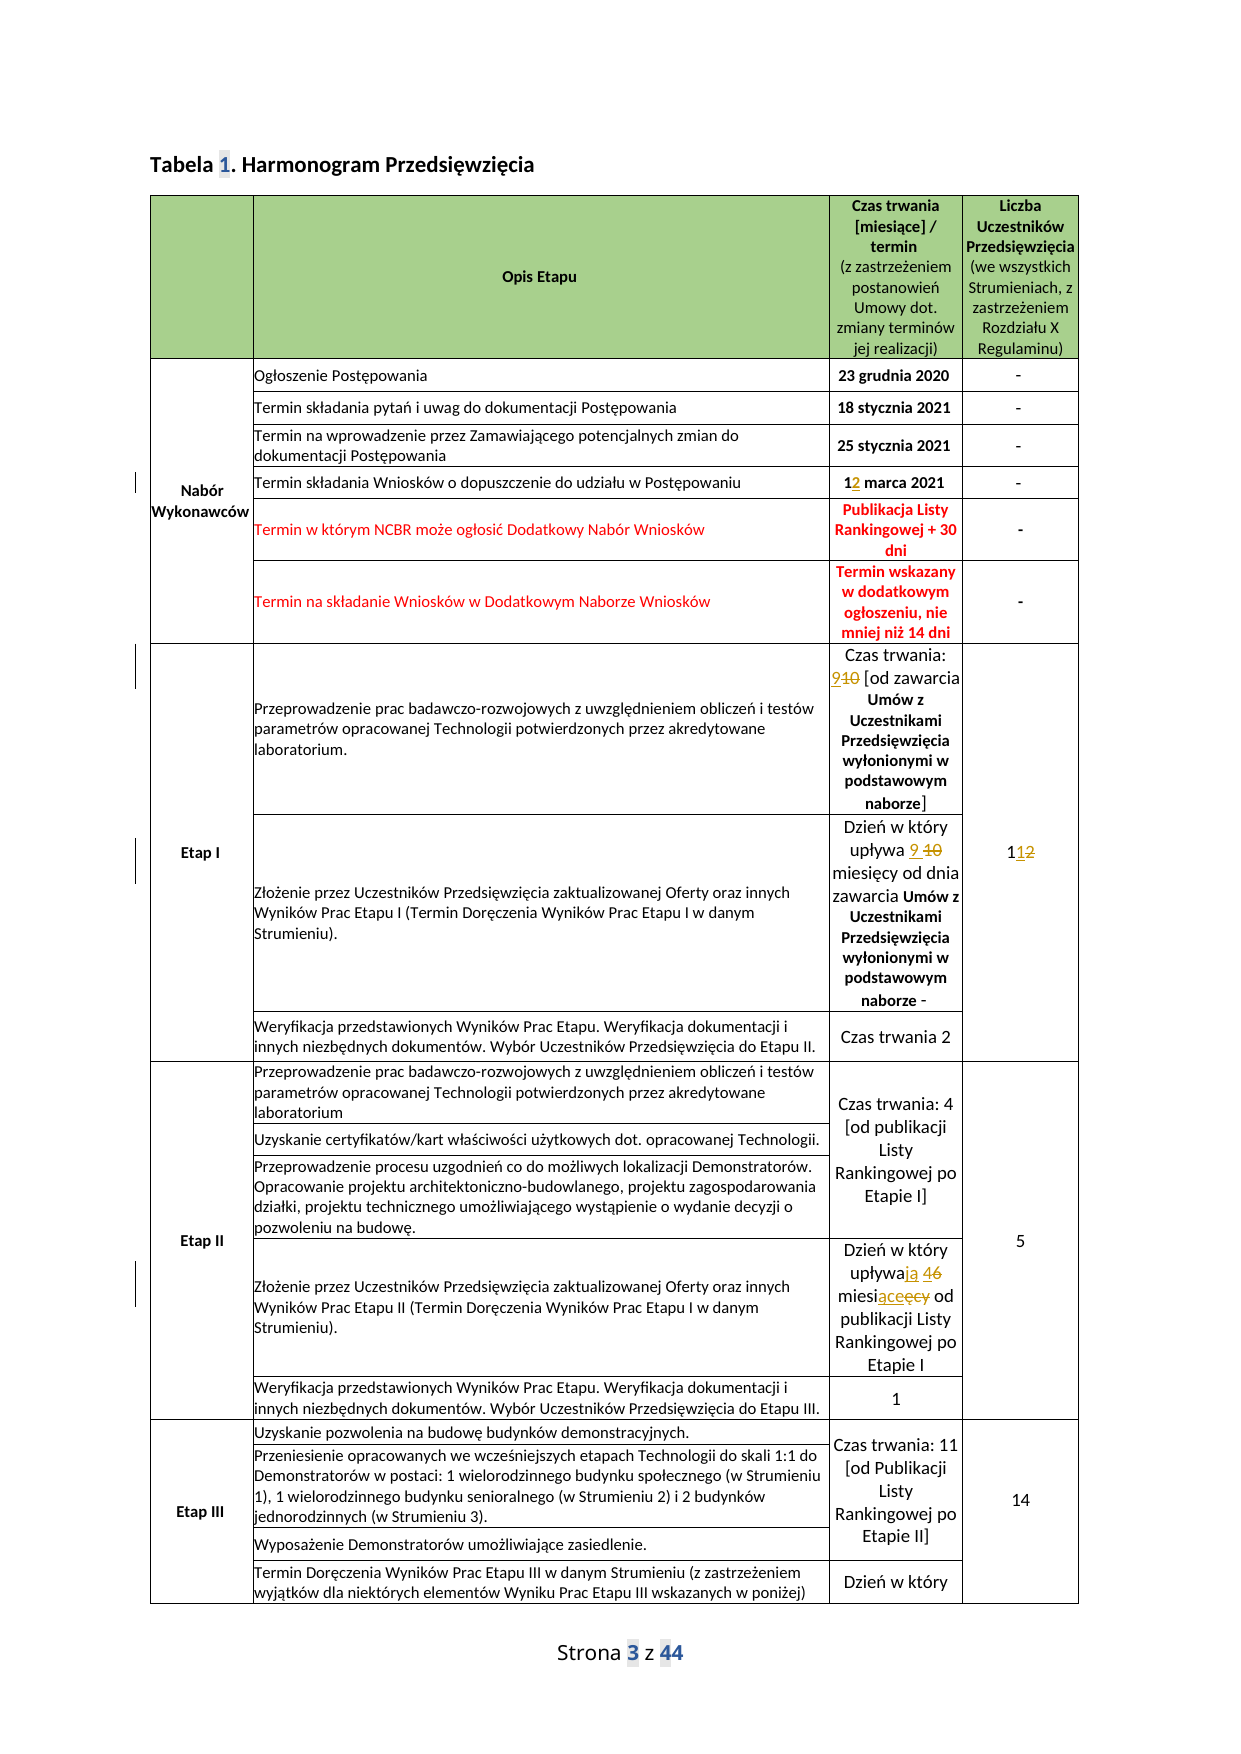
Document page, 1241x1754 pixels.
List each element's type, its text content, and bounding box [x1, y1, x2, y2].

table_cell 14 [963, 1420, 1078, 1603]
table_header Czas trwania [miesiące] / termin (z zastrzeżeniem postanowień Umowy dot. zmiany terminów jej realizacji) [830, 196, 962, 358]
table_cell Uzyskanie pozwolenia na budowę budynków demonstracyjnych. [254, 1420, 829, 1444]
table_cell Wyposażenie Demonstratorów umożliwiające zasiedlenie. [254, 1528, 829, 1560]
table_cell Termin składania Wniosków o dopuszczenie do udziału w Postępowaniu [254, 467, 829, 498]
table_cell Złożenie przez Uczestników Przedsięwzięcia zaktualizowanej Oferty oraz innych Wyników Prac Etapu I (Termin Doręczenia Wyników Prac Etapu I w danym Strumieniu). [254, 815, 829, 1011]
table_cell Dzień w który upływa miesięcy od dnia zawarcia Umów z Uczestnikami Przedsięwzięcia wyłonionymi w podstawowym naborze - [830, 815, 962, 1011]
table_cell Weryfikacja przedstawionych Wyników Prac Etapu. Weryfikacja dokumentacji i innych niezbędnych dokumentów. Wybór Uczestników Przedsięwzięcia do Etapu III. [254, 1377, 829, 1419]
table_cell - [963, 392, 1078, 424]
table_cell Ogłoszenie Postępowania [254, 359, 829, 391]
table_cell 23 grudnia 2020 [830, 359, 962, 391]
table_cell 18 stycznia 2021 [830, 392, 962, 424]
table_cell Przeniesienie opracowanych we wcześniejszych etapach Technologii do skali 1:1 do Demonstratorów w postaci: 1 wielorodzinnego budynku społecznego (w Strumieniu 1), 1 wielorodzinnego budynku senioralnego (w Strumieniu 2) i 2 budynków jednorodzinnych (w Strumieniu 3). [254, 1445, 829, 1527]
table_cell Publikacja Listy Rankingowej + 30 dni [830, 499, 962, 560]
table_cell - [963, 359, 1078, 391]
table_cell 1 marca 2021 [830, 467, 962, 498]
table_cell Etap I [151, 644, 253, 1061]
table_cell Przeprowadzenie prac badawczo-rozwojowych z uwzględnieniem obliczeń i testów parametrów opracowanej Technologii potwierdzonych przez akredytowane laboratorium. [254, 644, 829, 814]
table_cell Dzień w który upływa 11 miesięcy od publikacji Listy Rankingowej po Etapie II [830, 1561, 962, 1603]
table_cell Czas trwania: 11 [od Publikacji Listy Rankingowej po Etapie II] [830, 1420, 962, 1560]
table_cell Termin na wprowadzenie przez Zamawiającego potencjalnych zmian do dokumentacji Postępowania [254, 425, 829, 466]
table_cell 25 stycznia 2021 [830, 425, 962, 466]
text Tabela 1. Harmonogram Przedsięwzięcia [230, 150, 1090, 178]
table_cell Etap II [151, 1062, 253, 1419]
table_cell Uzyskanie certyfikatów/kart właściwości użytkowych dot. opracowanej Technologii. [254, 1124, 829, 1155]
table_cell Termin składania pytań i uwag do dokumentacji Postępowania [254, 392, 829, 424]
table_cell 1 [830, 1377, 962, 1419]
table_cell Weryfikacja przedstawionych Wyników Prac Etapu. Weryfikacja dokumentacji i innych niezbędnych dokumentów. Wybór Uczestników Przedsięwzięcia do Etapu II. [254, 1012, 829, 1061]
table_cell Przeprowadzenie prac badawczo-rozwojowych z uwzględnieniem obliczeń i testów parametrów opracowanej Technologii potwierdzonych przez akredytowane laboratorium [254, 1062, 829, 1123]
table_cell Nabór Wykonawców [151, 359, 253, 643]
table_cell Termin na składanie Wniosków w Dodatkowym Naborze Wniosków [254, 561, 829, 643]
table_cell - [963, 561, 1078, 643]
table_header Opis Etapu [254, 196, 829, 358]
table_cell - [963, 499, 1078, 560]
table_cell Złożenie przez Uczestników Przedsięwzięcia zaktualizowanej Oferty oraz innych Wyników Prac Etapu II (Termin Doręczenia Wyników Prac Etapu I w danym Strumieniu). [254, 1239, 829, 1376]
table_cell Czas trwania 2 [830, 1012, 962, 1061]
table_cell Czas trwania: [od zawarcia Umów z Uczestnikami Przedsięwzięcia wyłonionymi w podstawowym naborze] [830, 644, 962, 814]
table_cell 5 [963, 1062, 1078, 1419]
table_header [151, 196, 253, 358]
table_cell - [963, 425, 1078, 466]
table_cell Termin w którym NCBR może ogłosić Dodatkowy Nabór Wniosków [254, 499, 829, 560]
table_cell Dzień w który upływa miesi od publikacji Listy Rankingowej po Etapie I [830, 1239, 962, 1376]
table_cell Termin wskazany w dodatkowym ogłoszeniu, nie mniej niż 14 dni [830, 561, 962, 643]
table_header Liczba Uczestników Przedsięwzięcia (we wszystkich Strumieniach, z zastrzeżeniem Rozdziału X Regulaminu) [963, 196, 1078, 358]
table_cell - [963, 467, 1078, 498]
table_cell 1 [963, 644, 1078, 1061]
table_cell Przeprowadzenie procesu uzgodnień co do możliwych lokalizacji Demonstratorów. Opracowanie projektu architektoniczno-budowlanego, projektu zagospodarowania działki, projektu technicznego umożliwiającego wystąpienie o wydanie decyzji o pozwoleniu na budowę. [254, 1156, 829, 1237]
table_cell Etap III [151, 1420, 253, 1603]
table_cell Czas trwania: 4 [od publikacji Listy Rankingowej po Etapie I] [830, 1062, 962, 1237]
